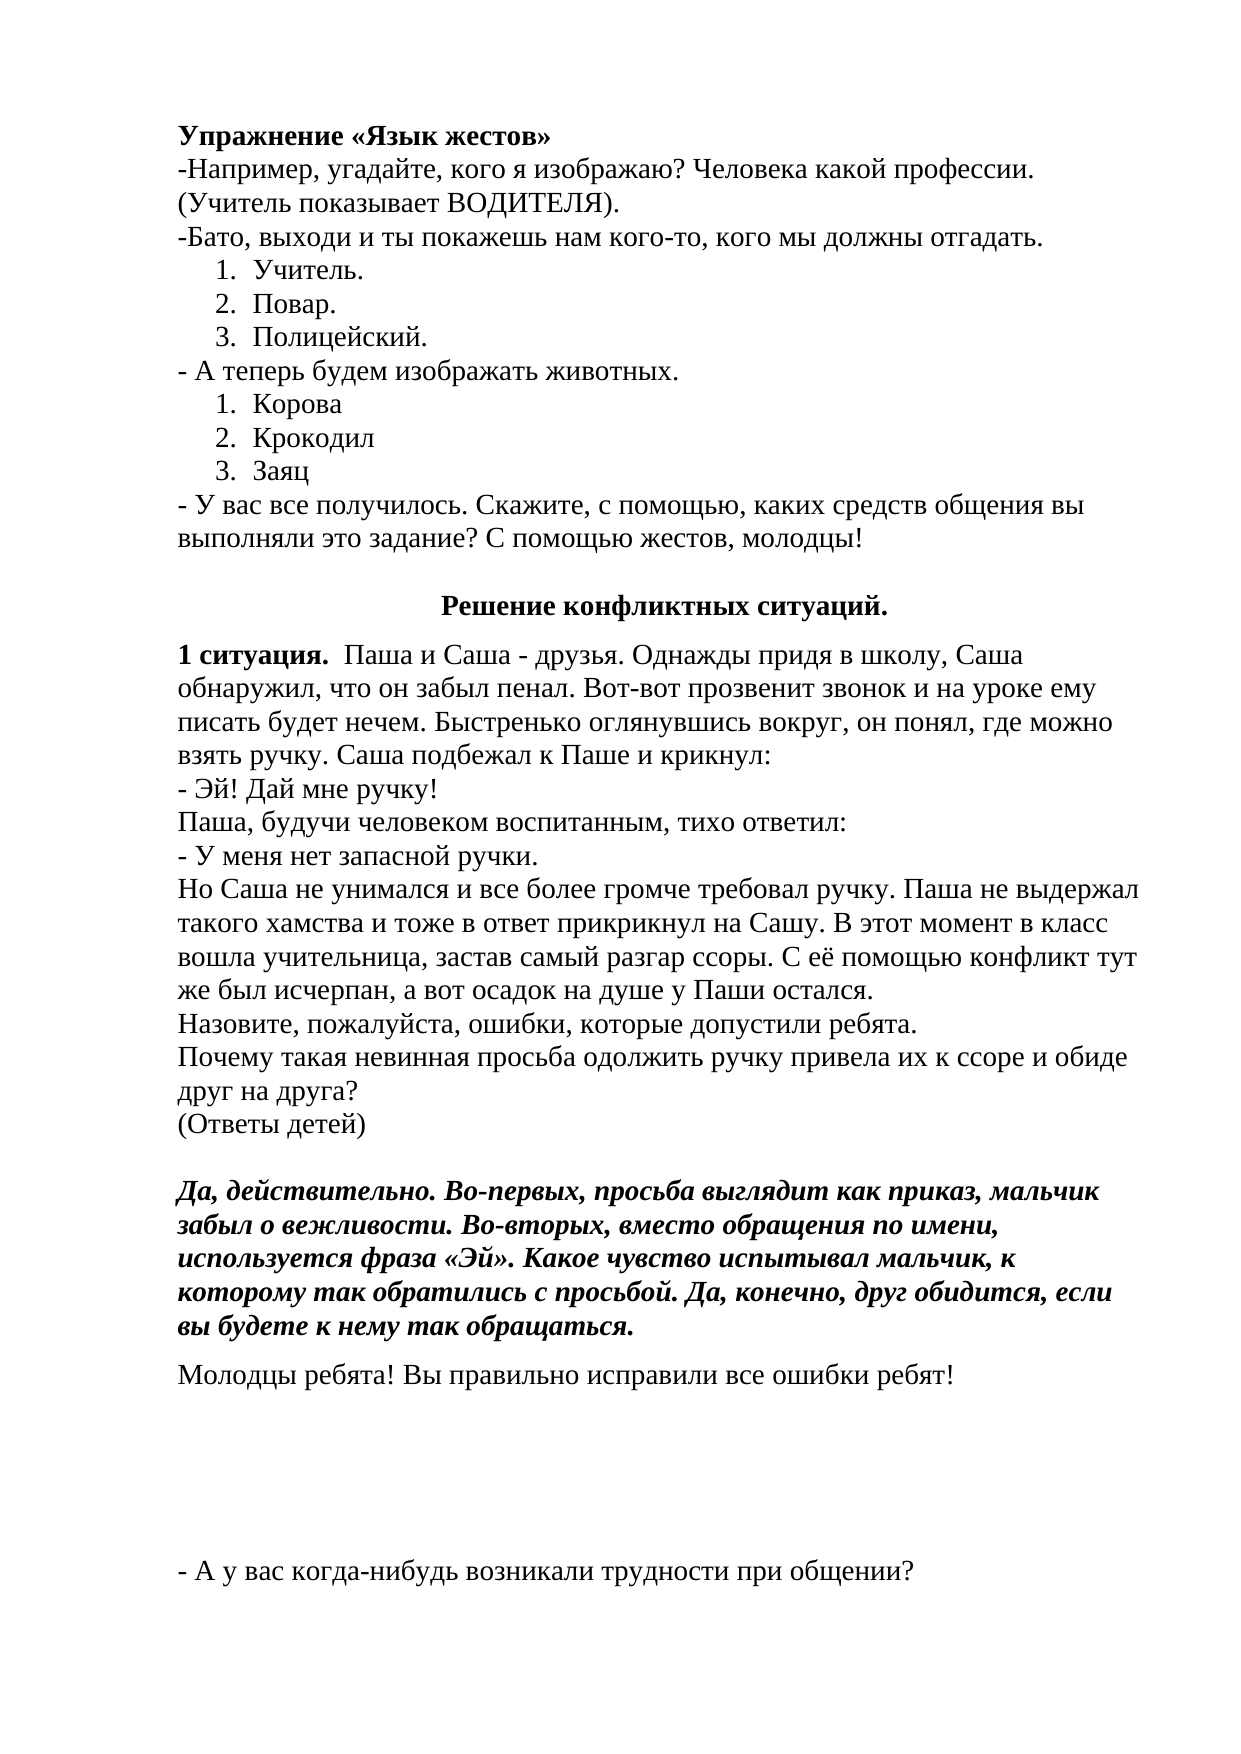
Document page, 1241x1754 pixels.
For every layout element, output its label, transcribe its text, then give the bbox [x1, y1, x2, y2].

text - А у вас когда-нибудь возникали трудности при общении? [177, 1553, 1152, 1587]
text 1 ситуация. Паша и Саша - друзья. Однажды придя в школу, Саша обнаружил, что он забыл пенал. Вот-вот прозвенит звонок и на уроке ему писать будет нечем. Быстренько оглянувшись вокруг, он понял, где можно взять ручку. Саша подбежал к Паше и крикнул: [177, 637, 1152, 771]
text Упражнение «Язык жестов» [177, 118, 1152, 152]
text - У меня нет запасной ручки. [177, 838, 1152, 872]
text -Бато, выходи и ты покажешь нам кого-то, кого мы должны отгадать. [177, 219, 1152, 252]
text (Ответы детей) [177, 1106, 1152, 1140]
list Крокодил [215, 420, 1152, 453]
text - Эй! Дай мне ручку! [177, 771, 1152, 804]
text (Учитель показывает ВОДИТЕЛЯ). [177, 185, 1152, 219]
text Паша, будучи человеком воспитанным, тихо ответил: [177, 804, 1152, 838]
text - У вас все получилось. Скажите, с помощью, каких средств общения вы выполняли это задание? С помощью жестов, молодцы! [177, 487, 1152, 554]
text -Например, угадайте, кого я изображаю? Человека какой профессии. [177, 152, 1152, 185]
text - А теперь будем изображать животных. [177, 353, 1152, 386]
list Учитель. [215, 252, 1152, 286]
list Корова [215, 386, 1152, 420]
list Заяц [215, 453, 1152, 487]
text Назовите, пожалуйста, ошибки, которые допустили ребята. [177, 1006, 1152, 1039]
text Почему такая невинная просьба одолжить ручку привела их к ссоре и обиде друг на друга? [177, 1039, 1152, 1106]
list Повар. [215, 286, 1152, 319]
text Да, действительно. Во-первых, просьба выглядит как приказ, мальчик забыл о вежливости. Во-вторых, вместо обращения по имени, используется фраза «Эй». Какое чувство испытывал мальчик, к которому так обратились с просьбой. Да, конечно, друг обидится, если вы будете к нему так обращаться. [177, 1173, 1152, 1341]
text Но Саша не унимался и все более громче требовал ручку. Паша не выдержал такого хамства и тоже в ответ прикрикнул на Сашу. В этот момент в класс вошла учительница, застав самый разгар ссоры. С её помощью конфликт тут же был исчерпан, а вот осадок на душе у Паши остался. [177, 872, 1152, 1006]
text Молодцы ребята! Вы правильно исправили все ошибки ребят! [177, 1357, 1152, 1390]
text Решение конфликтных ситуаций. [177, 588, 1152, 621]
list Полицейский. [215, 319, 1152, 353]
